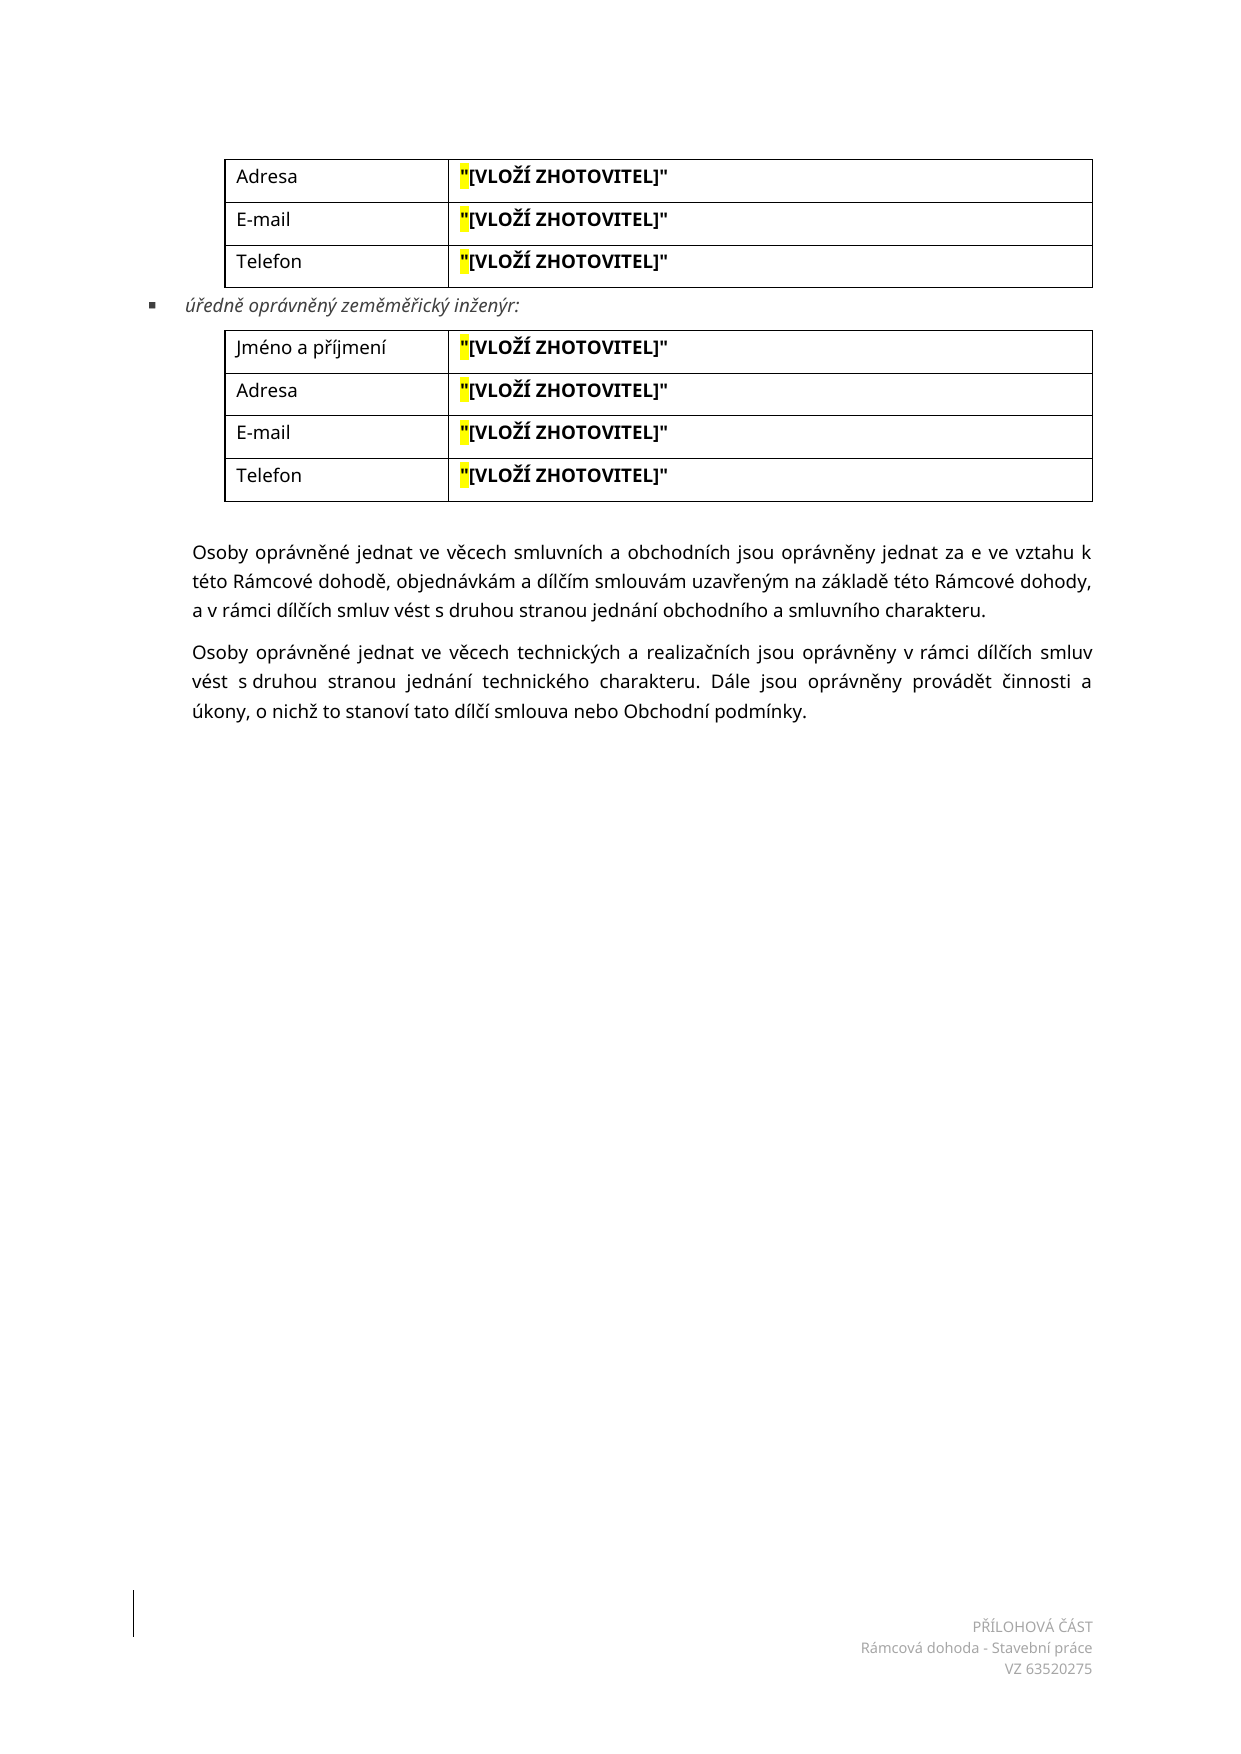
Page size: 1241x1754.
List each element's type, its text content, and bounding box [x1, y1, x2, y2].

table_cell [449, 246, 1092, 287]
table_cell Telefon [226, 246, 448, 287]
table_cell E-mail [226, 203, 448, 244]
table_cell [449, 160, 1092, 202]
table_header [449, 331, 1092, 373]
table_cell Telefon [226, 459, 448, 501]
text Osoby oprávněné jednat ve věcech technických a realizačních jsou oprávněny v rámci dílčích smluv vést s druhou stranou jednání technického charakteru. Dále jsou oprávněny provádět činnosti a úkony, o nichž to stanoví tato dílčí smlouva nebo Obchodní podmínky. [192, 639, 1093, 724]
table_cell [449, 374, 1092, 415]
table_cell E-mail [226, 416, 448, 458]
table_cell Adresa [226, 374, 448, 415]
subtitle úředně oprávněný zeměměřický inženýr: [148, 288, 1093, 317]
table_cell Adresa [226, 160, 448, 202]
table_header Jméno a příjmení [226, 331, 448, 373]
table_cell [449, 459, 1092, 501]
text Osoby oprávněné jednat ve věcech smluvních a obchodních jsou oprávněny jednat za e ve vztahu k této Rámcové dohodě, objednávkám a dílčím smlouvám uzavřeným na základě této Rámcové dohody, a v rámci dílčích smluv vést s druhou stranou jednání obchodního a smluvního charakteru. [192, 539, 1093, 623]
table_cell [449, 203, 1092, 244]
table_cell [449, 416, 1092, 458]
